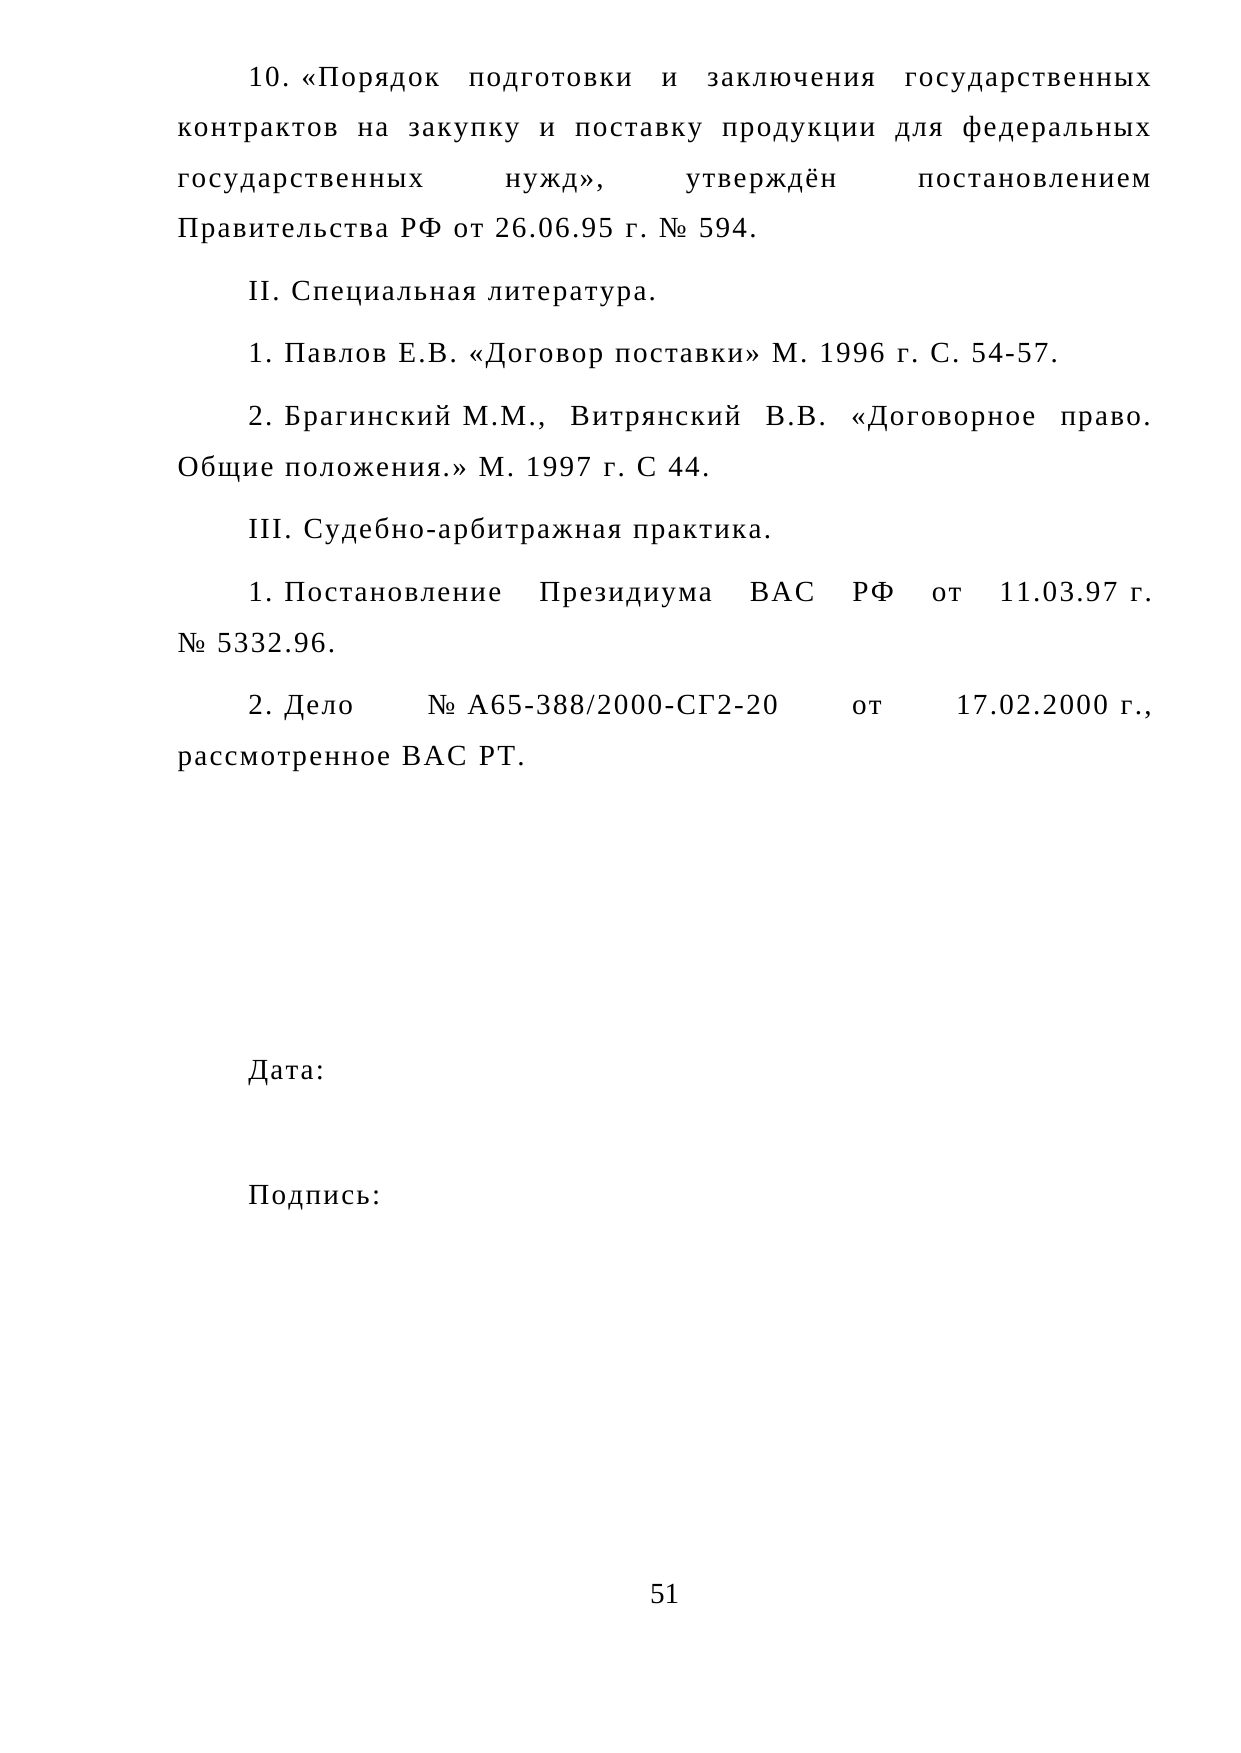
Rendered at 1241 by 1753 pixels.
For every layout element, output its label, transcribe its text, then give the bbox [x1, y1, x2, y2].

text II. Специальная литература. [177, 273, 1152, 306]
text 10. «Порядок подготовки и заключения государственных контрактов на закупку и поставку продукции для федеральных государственных нужд», утверждён постановлением Правительства РФ от 26.06.95 г. № 594. [177, 59, 1152, 243]
text 2. Брагинский М.М., Витрянский В.В. «Договорное право. Общие положения.» М. 1997 г. С 44. [177, 398, 1152, 482]
text 1. Постановление Президиума ВАС РФ от 11.03.97 г. № 5332.96. [177, 574, 1152, 658]
text Подпись: [177, 1177, 1152, 1211]
text Дата: [177, 1052, 1152, 1085]
text III. Судебно-арбитражная практика. [177, 512, 1152, 545]
text 1. Павлов Е.В. «Договор поставки» М. 1996 г. С. 54-57. [177, 336, 1152, 369]
text 2. Дело № А65-388/2000-СГ2-20 от 17.02.2000 г., рассмотренное ВАС РТ. [177, 687, 1152, 771]
